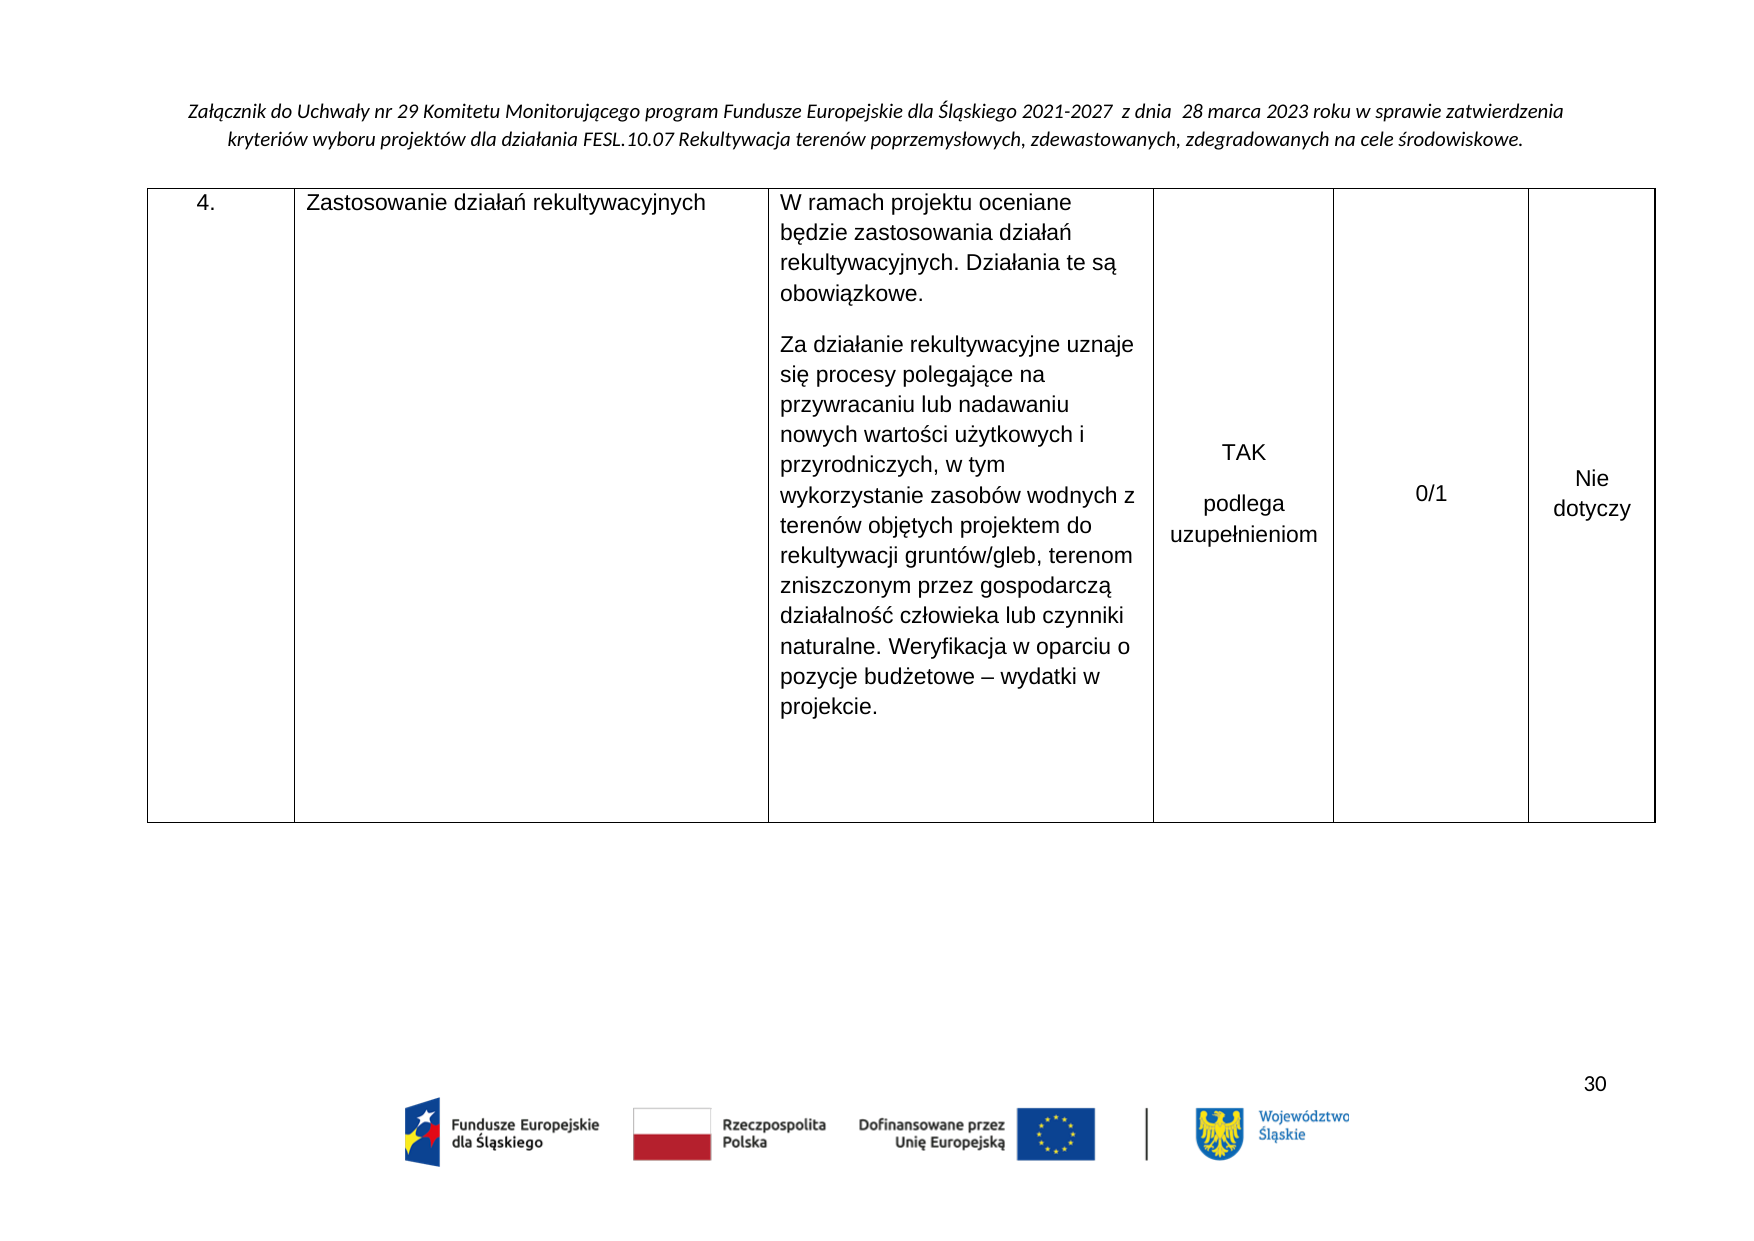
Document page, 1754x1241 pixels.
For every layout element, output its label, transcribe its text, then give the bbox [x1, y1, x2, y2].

table_header Zastosowanie działań rekultywacyjnych [295, 189, 768, 822]
table_header W ramach projektu oceniane będzie zastosowania działań rekultywacyjnych. Działania te są obowiązkowe. Za działanie rekultywacyjne uznaje się procesy polegające na przywracaniu lub nadawaniu nowych wartości użytkowych i przyrodniczych, w tym wykorzystanie zasobów wodnych z terenów objętych projektem do rekultywacji gruntów/gleb, terenom zniszczonym przez gospodarczą działalność człowieka lub czynniki naturalne. Weryfikacja w oparciu o pozycje budżetowe – wydatki w projekcie. [769, 189, 1153, 822]
picture [405, 1097, 1349, 1167]
table_header 0/1 [1334, 189, 1528, 822]
table_header 4. [148, 189, 294, 822]
table_header TAK podlega uzupełnieniom [1154, 189, 1333, 822]
table_header Nie dotyczy [1529, 189, 1654, 822]
